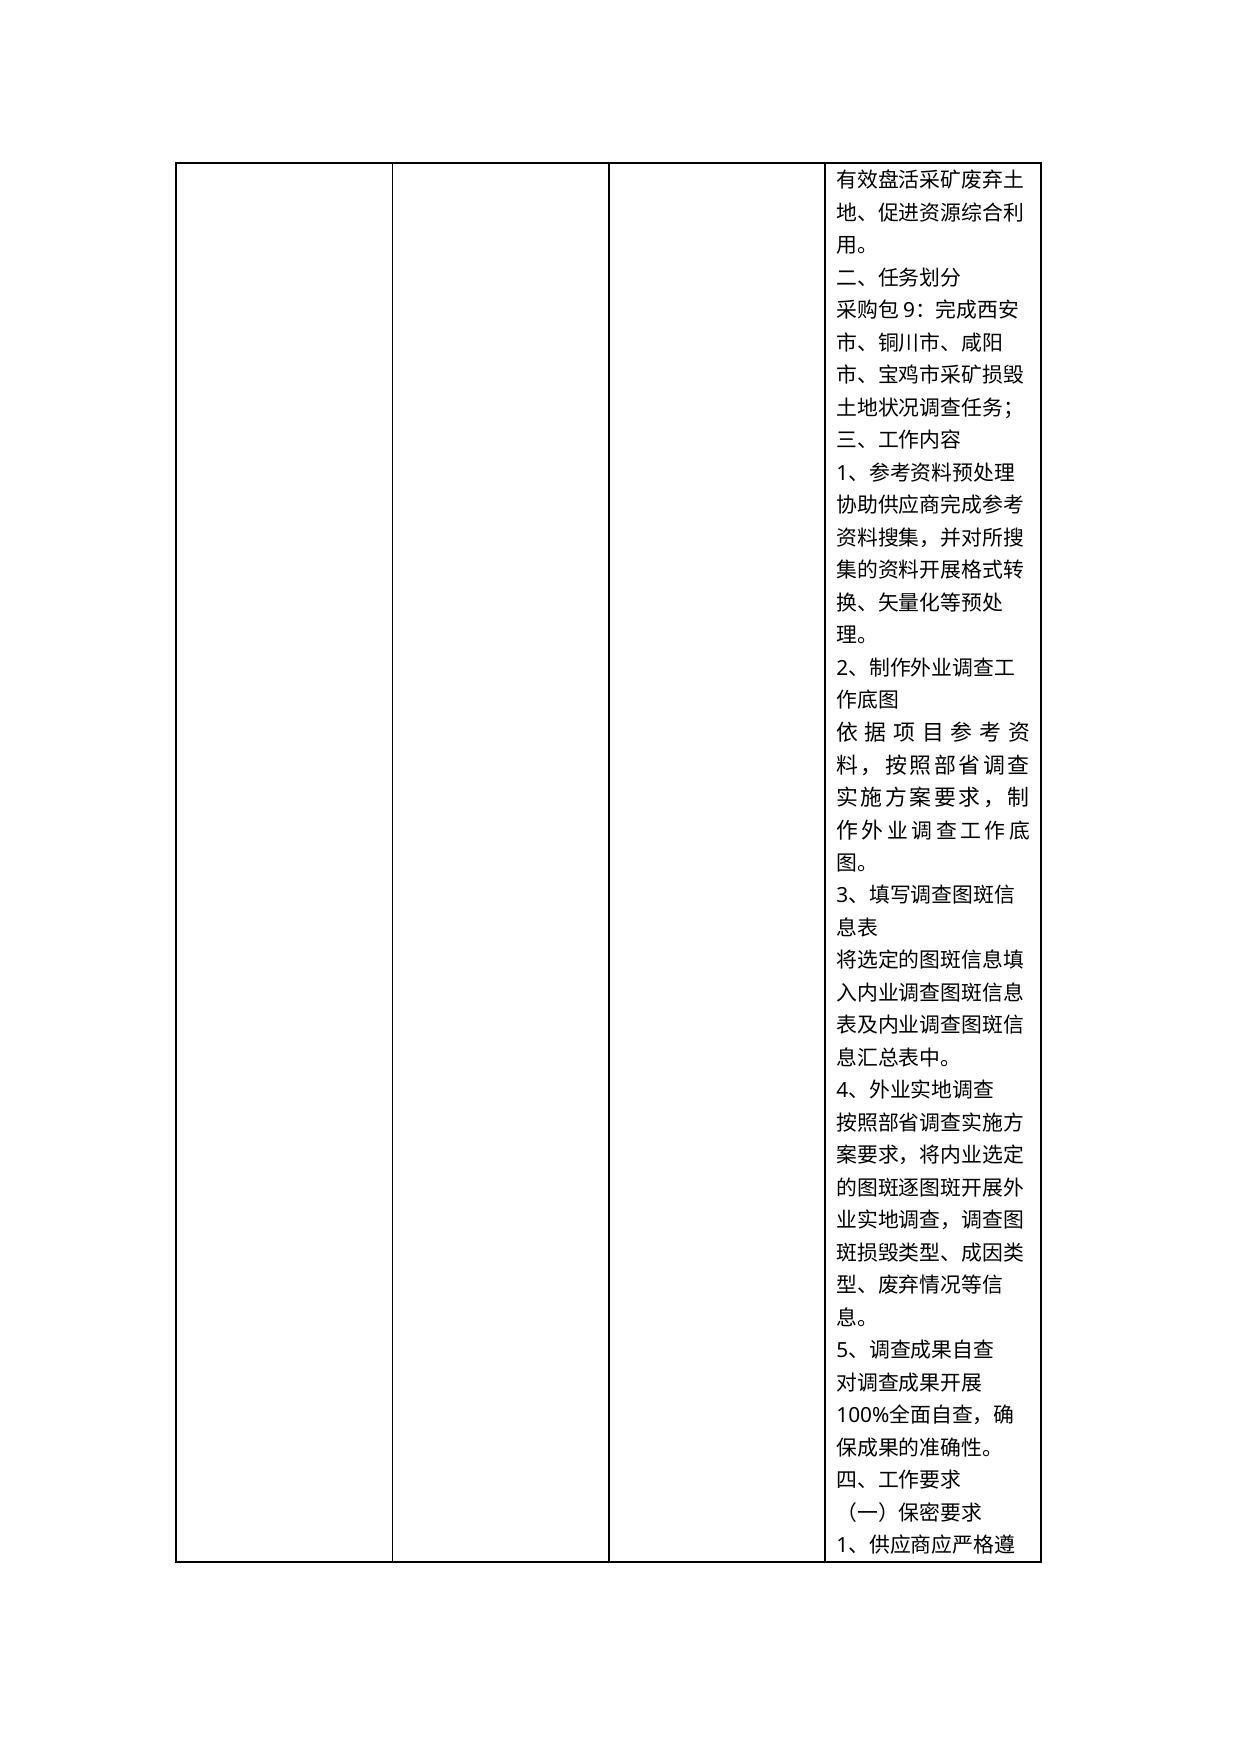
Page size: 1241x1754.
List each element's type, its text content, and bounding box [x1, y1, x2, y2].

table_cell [826, 164, 1040, 1561]
table_cell [610, 164, 824, 1561]
table_cell 1 [393, 164, 608, 1561]
table_cell [177, 164, 392, 1561]
